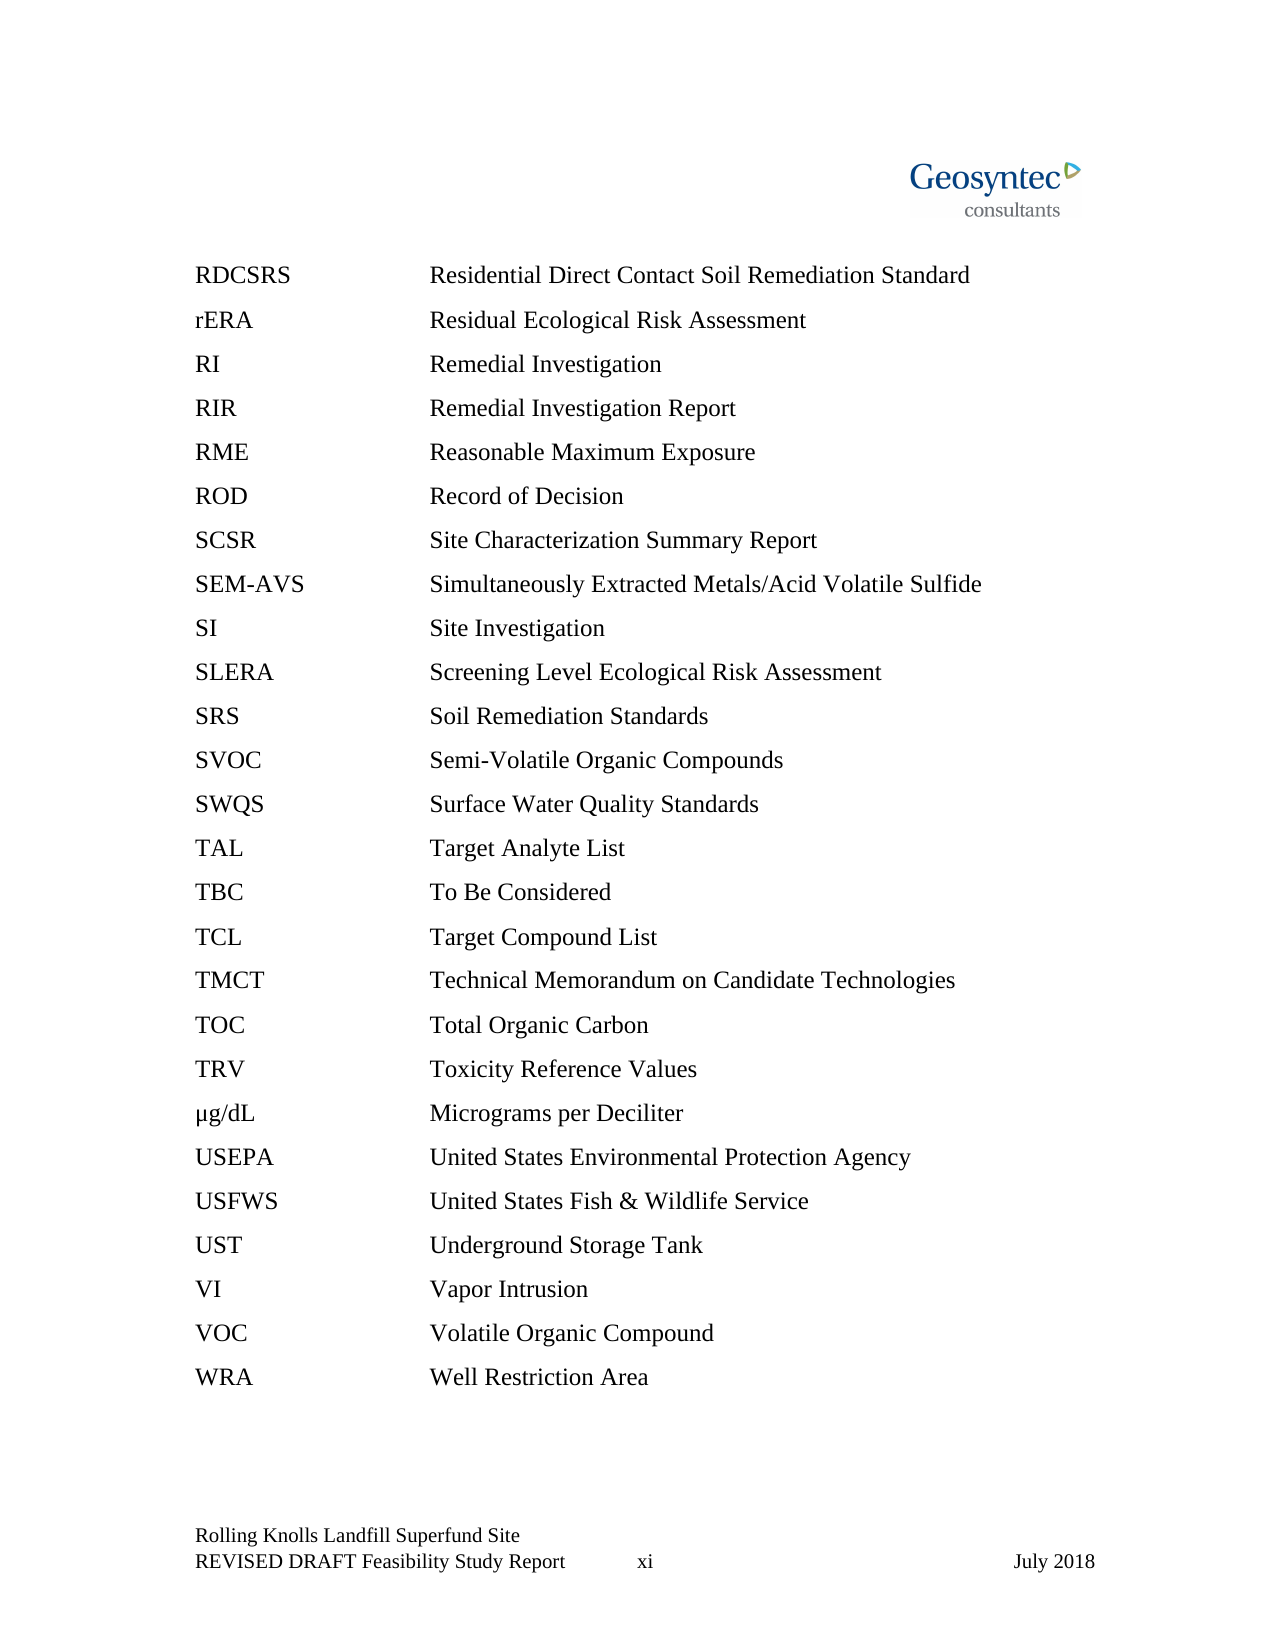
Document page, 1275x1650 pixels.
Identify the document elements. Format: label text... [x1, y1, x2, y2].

text TCL Target Compound List [195, 922, 1080, 950]
text SEM-AVS Simultaneously Extracted Metals/Acid Volatile Sulfide [195, 569, 1080, 598]
text VOC Volatile Organic Compound [195, 1318, 1080, 1347]
text TOC Total Organic Carbon [195, 1010, 1080, 1038]
text SLERA Screening Level Ecological Risk Assessment [195, 657, 1080, 686]
text TAL Target Analyte List [195, 833, 1080, 862]
text RIR Remedial Investigation Report [195, 393, 1080, 422]
text RME Reasonable Maximum Exposure [195, 437, 1080, 466]
text TRV Toxicity Reference Values [195, 1054, 1080, 1082]
text SRS Soil Remediation Standards [195, 701, 1080, 730]
text TBC To Be Considered [195, 877, 1080, 906]
text μg/dL Micrograms per Deciliter [195, 1098, 1080, 1127]
text USFWS United States Fish & Wildlife Service [195, 1186, 1080, 1215]
text ROD Record of Decision [195, 481, 1080, 510]
text WRA Well Restriction Area [195, 1362, 1080, 1391]
text SWQS Surface Water Quality Standards [195, 789, 1080, 818]
text SCSR Site Characterization Summary Report [195, 525, 1080, 554]
text TMCT Technical Memorandum on Candidate Technologies [195, 966, 1080, 994]
text RI Remedial Investigation [195, 349, 1080, 377]
picture [909, 160, 1083, 218]
text SI Site Investigation [195, 613, 1080, 642]
text rERA Residual Ecological Risk Assessment [195, 305, 1080, 333]
text USEPA United States Environmental Protection Agency [195, 1142, 1080, 1171]
text RDCSRS Residential Direct Contact Soil Remediation Standard [195, 261, 1080, 289]
text UST Underground Storage Tank [195, 1230, 1080, 1259]
text SVOC Semi-Volatile Organic Compounds [195, 745, 1080, 774]
text VI Vapor Intrusion [195, 1274, 1080, 1303]
